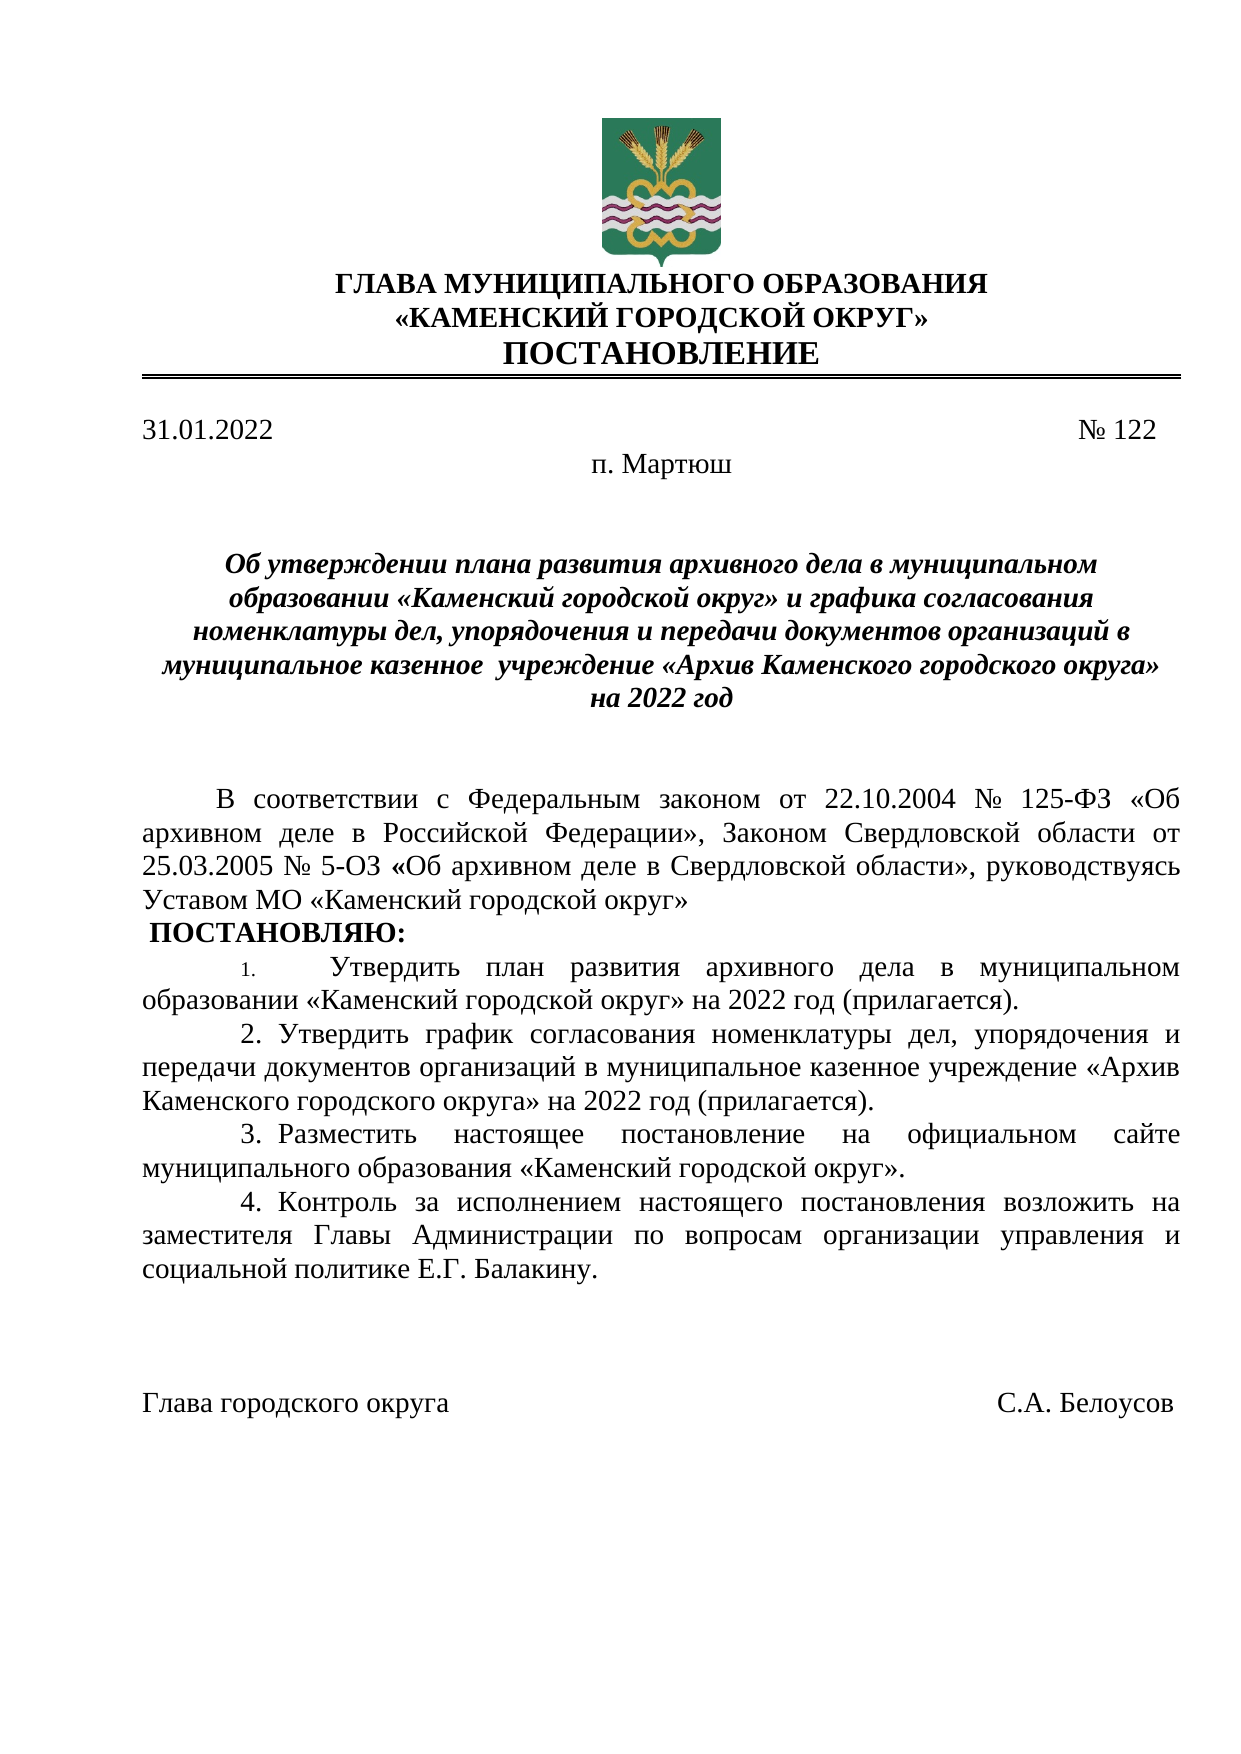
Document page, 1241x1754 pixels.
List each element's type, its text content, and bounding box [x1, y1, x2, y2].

text Глава городского округа С.А. Белоусов [142, 1385, 1181, 1418]
list Контроль за исполнением настоящего постановления возложить на заместителя Главы Администрации по вопросам организации управления и социальной политике Е.Г. Балакину. [142, 1184, 1181, 1284]
text ПОСТАНОВЛЯЮ: [142, 915, 1181, 949]
subtitle 31.01.2022 № 122 [142, 412, 1181, 446]
text на 2022 год [142, 681, 1181, 714]
list Разместить настоящее постановление на официальном сайте муниципального образования «Каменский городской округ». [142, 1117, 1181, 1184]
text В соответствии с Федеральным законом от 22.10.2004 № 125-ФЗ «Об архивном деле в Российской Федерации», Законом Свердловской области от 25.03.2005 № 5-ОЗ «Об архивном деле в Свердловской области», руководствуясь Уставом МО «Каменский городской округ» [142, 781, 1181, 915]
text ГЛАВА МУНИЦИПАЛЬНОГО ОБРАЗОВАНИЯ [142, 267, 1181, 300]
subtitle ПОСТАНОВЛЕНИЕ [142, 334, 1181, 374]
list Утвердить план развития архивного дела в муниципальном образовании «Каменский городской округ» на 2022 год (прилагается). [142, 949, 1181, 1016]
list Утвердить график согласования номенклатуры дел, упорядочения и передачи документов организаций в муниципальное казенное учреждение «Архив Каменского городского округа» на 2022 год (прилагается). [142, 1016, 1181, 1117]
text Об утверждении плана развития архивного дела в муниципальном образовании «Каменский городской округ» и графика согласования номенклатуры дел, упорядочения и передачи документов организаций в муниципальное казенное учреждение «Архив Каменского городского округа» [142, 546, 1181, 681]
picture [602, 118, 721, 267]
text п. Мартюш [142, 446, 1181, 479]
text «КАМЕНСКИЙ ГОРОДСКОЙ ОКРУГ» [142, 300, 1181, 334]
